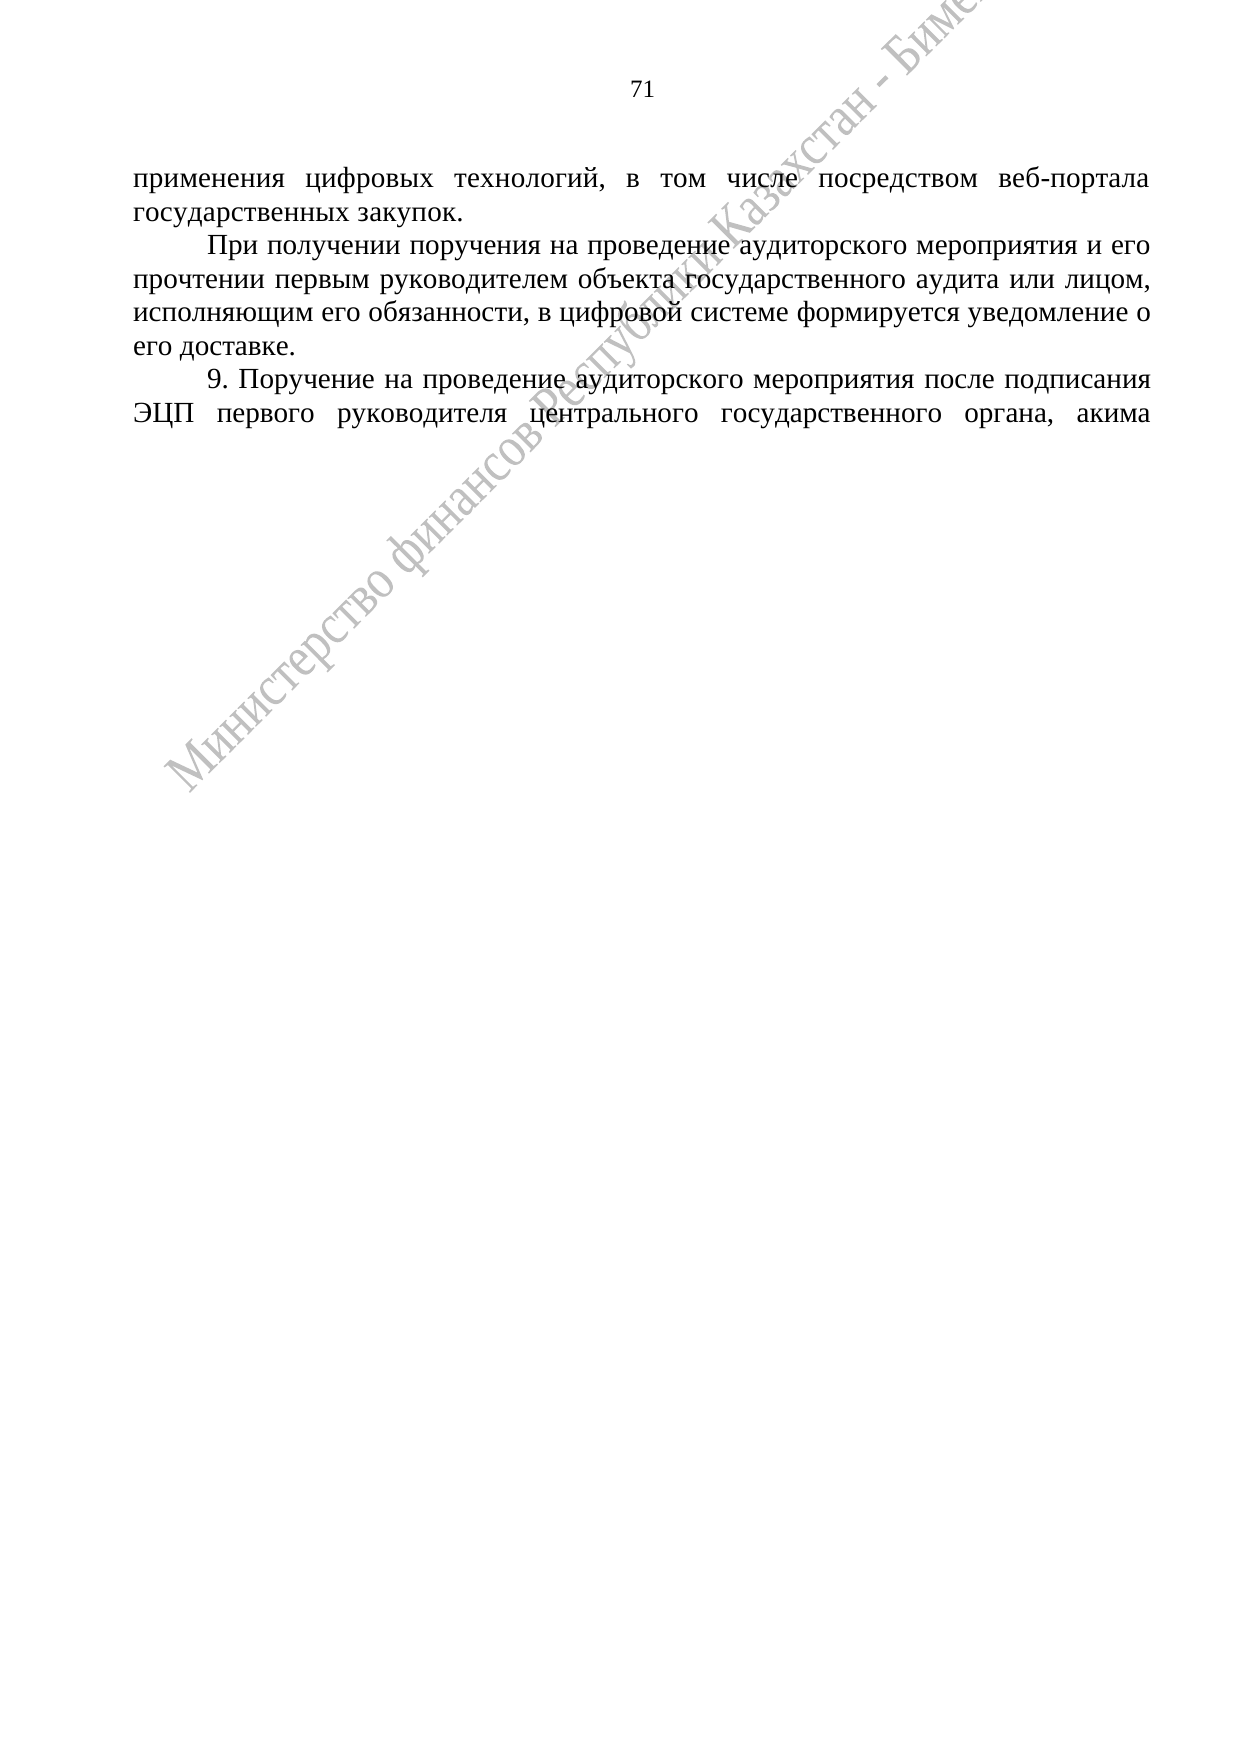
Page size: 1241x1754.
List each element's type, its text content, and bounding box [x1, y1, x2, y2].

text После регистрации в уполномоченном органе в области правовой статистики и специальных учетов поручение на проведение аудиторского мероприятия направляется объекту государственного аудита посредством применения цифровых технологий, в том числе посредством веб-портала государственных закупок. [133, 160, 1152, 227]
text При получении поручения на проведение аудиторского мероприятия и его прочтении первым руководителем объекта государственного аудита или лицом, исполняющим его обязанности, в цифровой системе формируется уведомление о его доставке. [133, 227, 1152, 361]
text 9. Поручение на проведение аудиторского мероприятия после подписания ЭЦП первого руководителя центрального государственного органа, акима области, города республиканского значения, столицы, или лица, его замещающего, направляется посредством цифровых технологий. [133, 361, 1152, 428]
